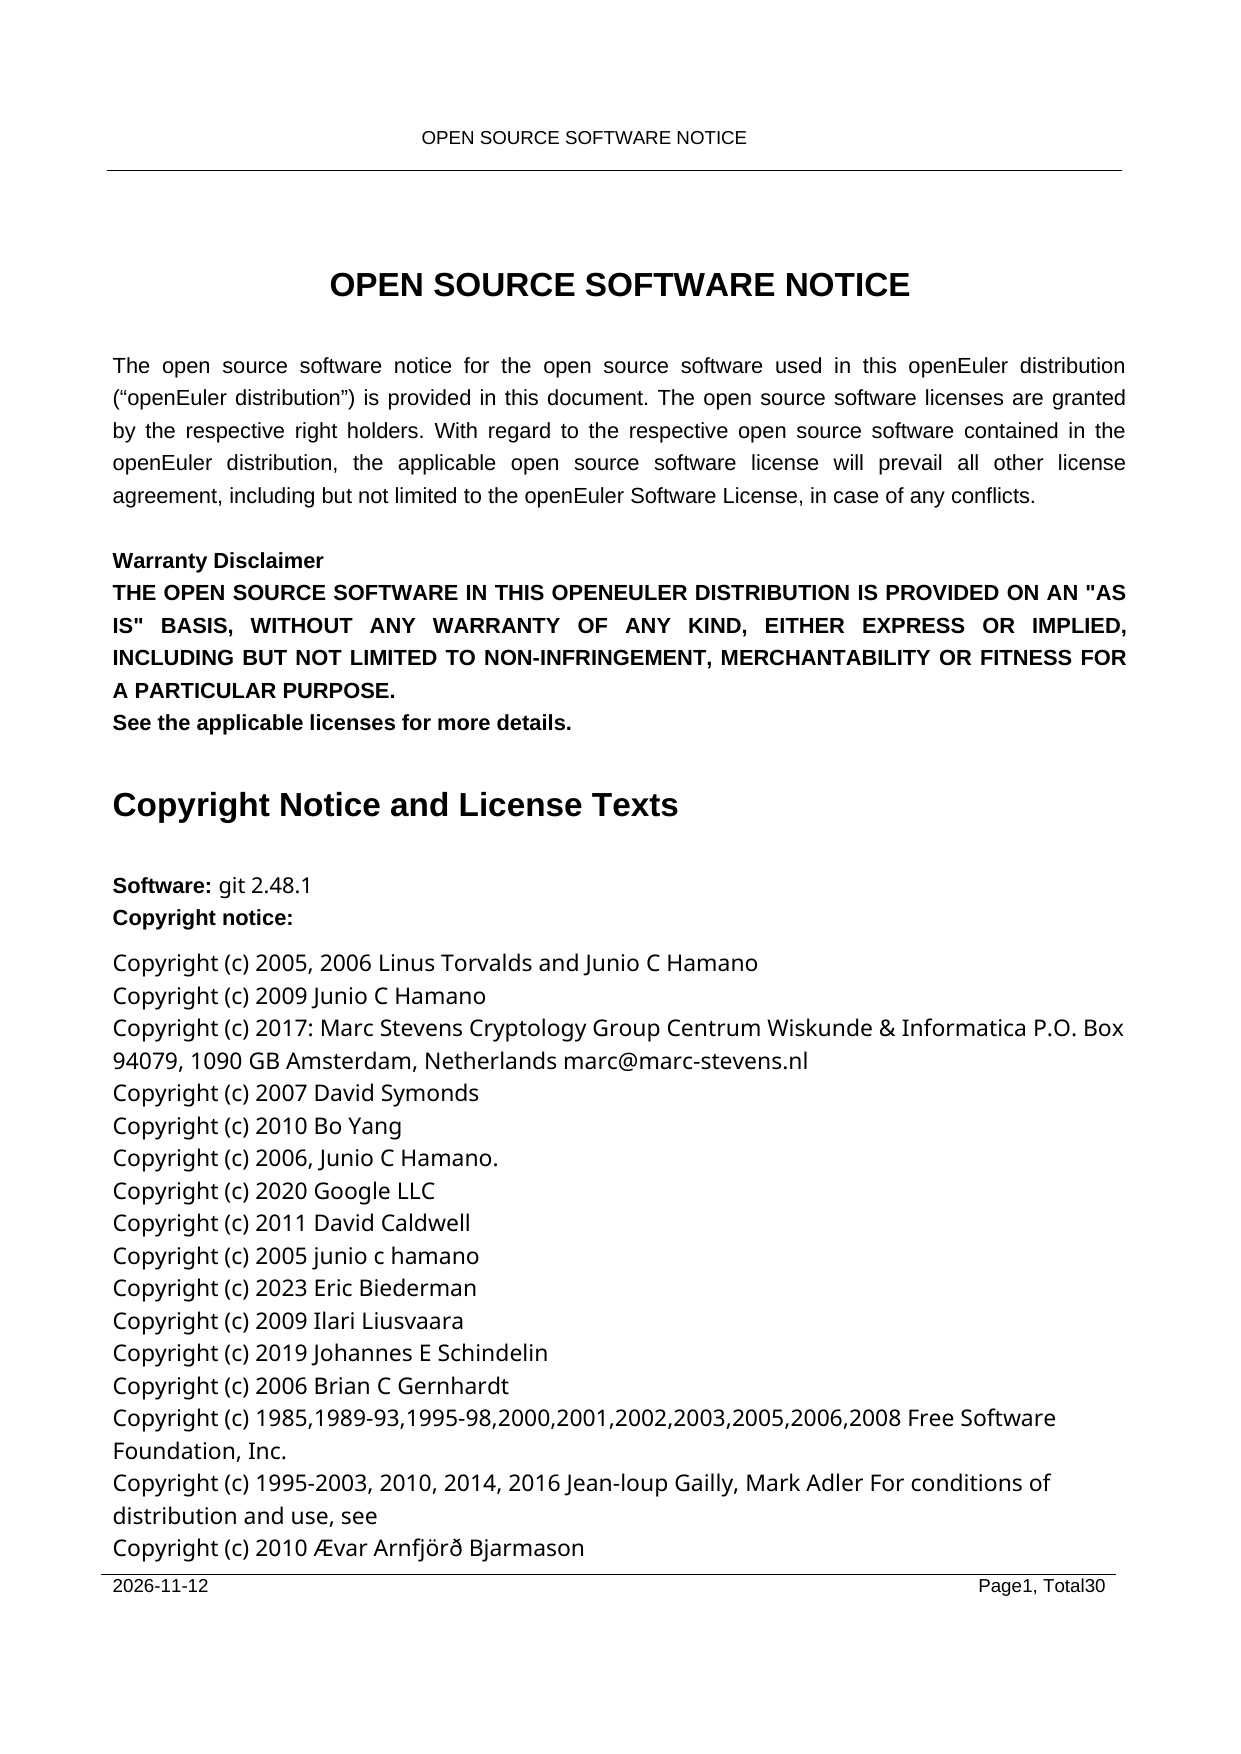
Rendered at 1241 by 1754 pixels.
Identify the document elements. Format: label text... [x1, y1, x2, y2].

text The open source software notice for the open source software used in this openEuler distribution (“openEuler distribution”) is provided in this document. The open source software licenses are granted by the respective right holders. With regard to the respective open source software contained in the openEuler distribution, the applicable open source software license will prevail all other license agreement, including but not limited to the openEuler Software License, in case of any conflicts. [112, 349, 1128, 511]
text Copyright notice: [112, 901, 1128, 934]
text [112, 947, 1128, 1564]
text Copyright Notice and License Texts [112, 771, 1128, 836]
text Warranty Disclaimer [112, 544, 1128, 576]
text THE OPEN SOURCE SOFTWARE IN THIS OPENEULER DISTRIBUTION IS PROVIDED ON AN "AS IS" BASIS, WITHOUT ANY WARRANTY OF ANY KIND, EITHER EXPRESS OR IMPLIED, INCLUDING BUT NOT LIMITED TO NON-INFRINGEMENT, MERCHANTABILITY OR FITNESS FOR A PARTICULAR PURPOSE. See the applicable licenses for more details. [112, 576, 1128, 739]
text OPEN SOURCE SOFTWARE NOTICE [112, 251, 1128, 316]
title Software: git 2.48.1 [112, 869, 1128, 901]
